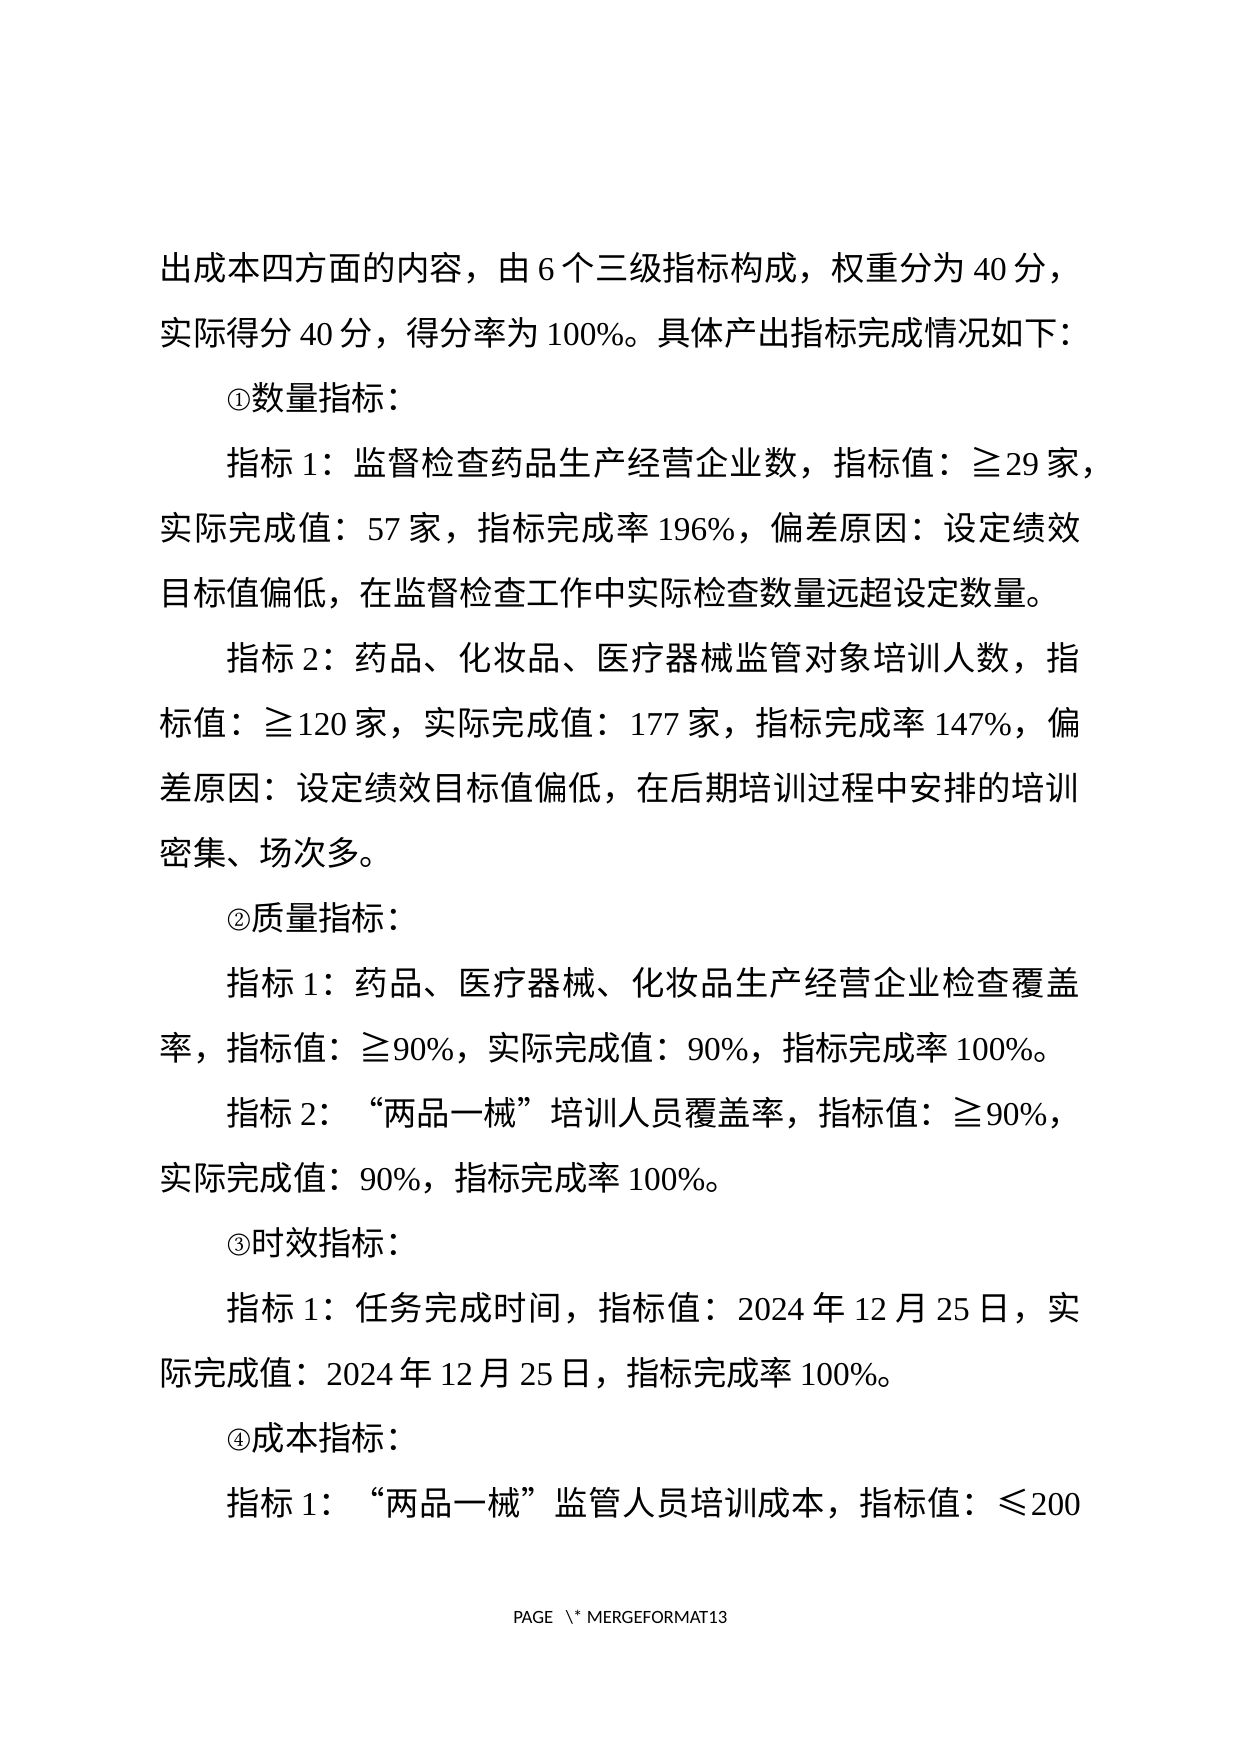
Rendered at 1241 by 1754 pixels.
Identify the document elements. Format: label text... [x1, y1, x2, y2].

text 指标2：药品、化妆品、医疗器械监管对象培训人数，指标值：≧120家，实际完成值：177家，指标完成率147%，偏差原因：设定绩效目标值偏低，在后期培训过程中安排的培训密集、场次多。 [159, 623, 1081, 883]
text 指标2：“两品一械”培训人员覆盖率，指标值：≧90%，实际完成值：90%，指标完成率100%。 [159, 1078, 1081, 1208]
text ④成本指标： [159, 1403, 1081, 1468]
text 指标1：药品、医疗器械、化妆品生产经营企业检查覆盖率，指标值：≧90%，实际完成值：90%，指标完成率100%。 [159, 948, 1081, 1078]
text 指标1：监督检查药品生产经营企业数，指标值：≧29家，实际完成值：57家，指标完成率196%，偏差原因：设定绩效目标值偏低，在监督检查工作中实际检查数量远超设定数量。 [159, 428, 1081, 623]
text ①数量指标： [159, 363, 1081, 428]
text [159, 233, 1081, 363]
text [159, 1468, 1081, 1533]
text 指标1：任务完成时间，指标值：2024年12月25日，实际完成值：2024年12月25日，指标完成率100%。 [159, 1273, 1081, 1403]
text ③时效指标： [159, 1208, 1081, 1273]
text ②质量指标： [159, 883, 1081, 948]
